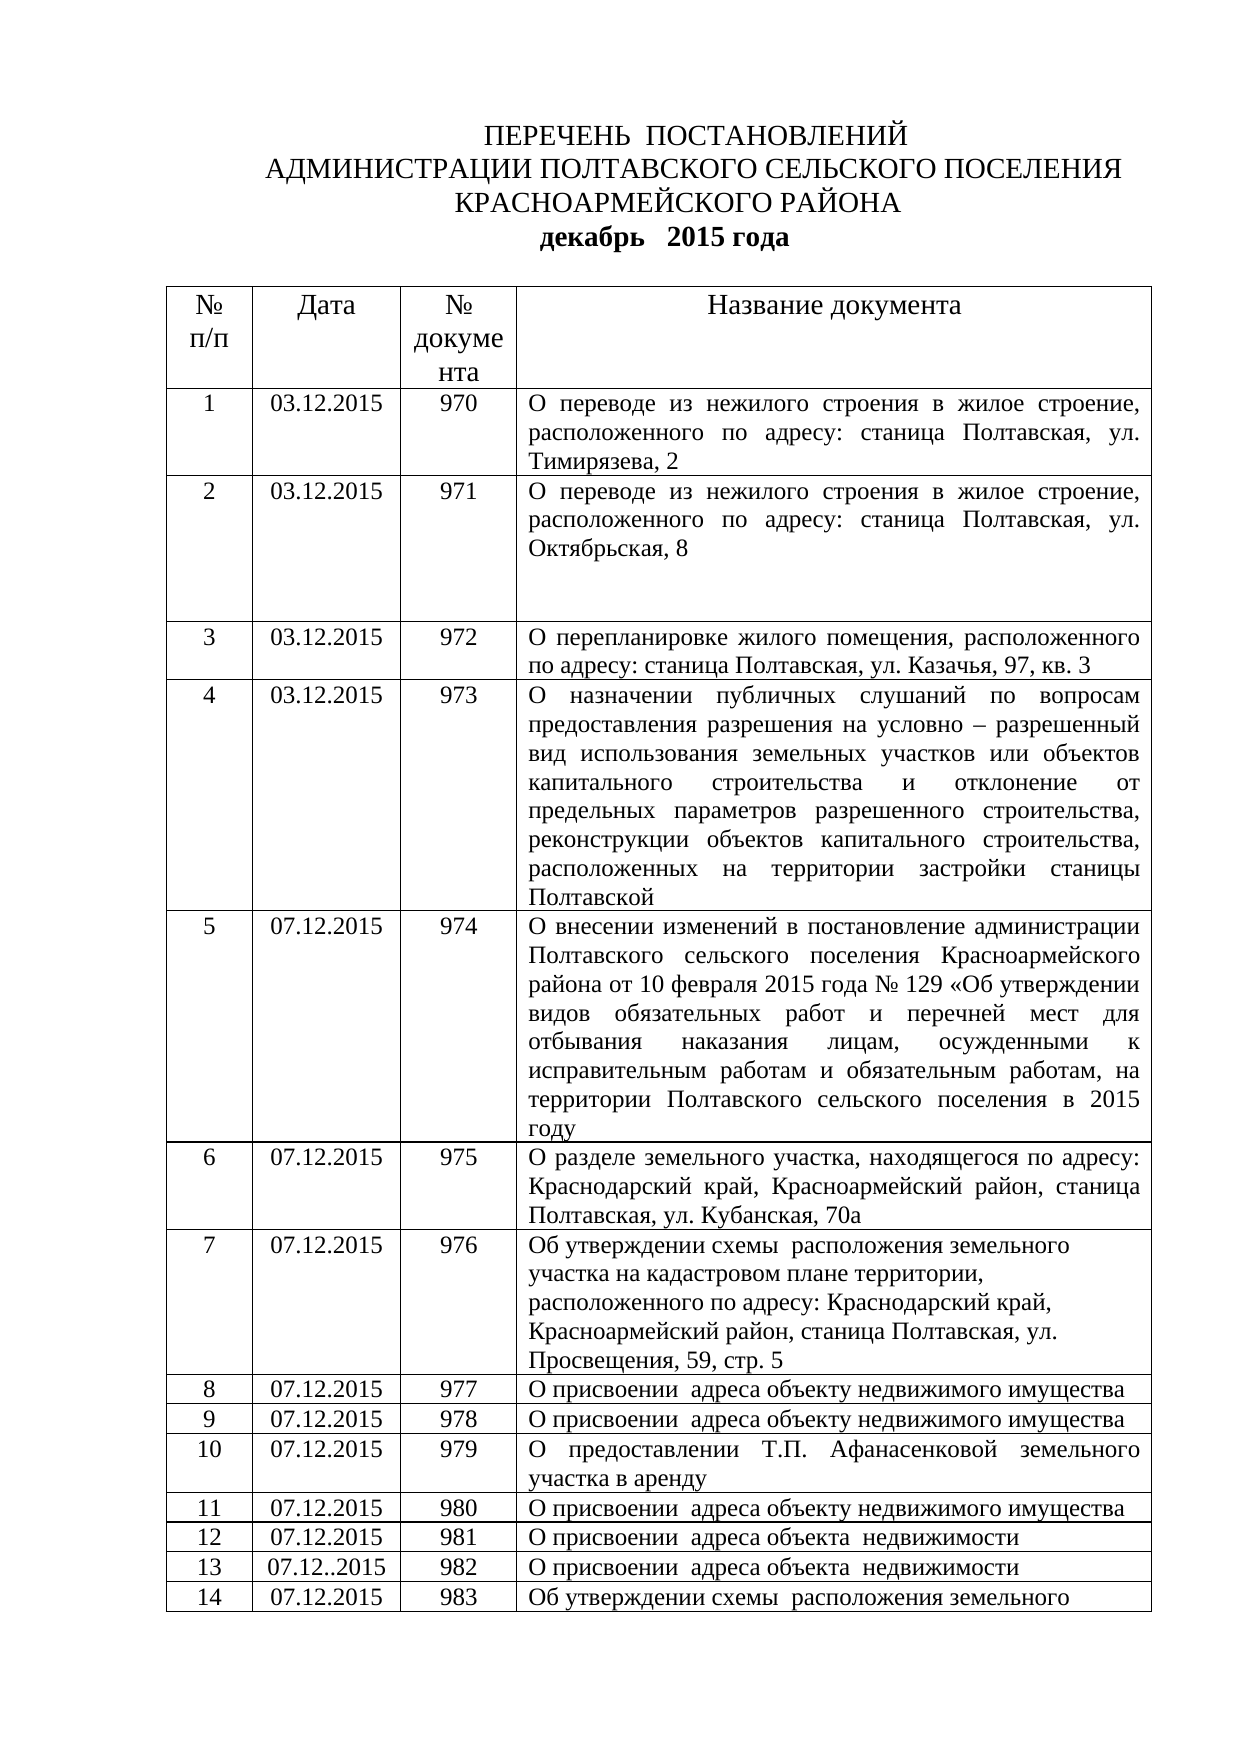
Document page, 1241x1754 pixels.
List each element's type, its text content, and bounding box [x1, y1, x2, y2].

table_cell 07.12.2015 [253, 1404, 400, 1433]
table_cell О присвоении адреса объекту недвижимого имущества [517, 1375, 1151, 1403]
table_cell О назначении публичных слушаний по вопросам предоставления разрешения на условно – разрешенный вид использования земельных участков или объектов капитального строительства и отклонение от предельных параметров разрешенного строительства, реконструкции объектов капитального строительства, расположенных на территории застройки станицы Полтавской [517, 680, 1151, 910]
table_header № документа [401, 287, 516, 387]
table_cell О разделе земельного участка, находящегося по адресу: Краснодарский край, Красноармейский район, станица Полтавская, ул. Кубанская, 70а [517, 1143, 1151, 1229]
table_cell 3 [167, 622, 252, 679]
table_cell 03.12.2015 [253, 680, 400, 910]
table_header Название документа [517, 287, 1151, 387]
table_cell О переводе из нежилого строения в жилое строение, расположенного по адресу: станица Полтавская, ул. Тимирязева, 2 [517, 389, 1151, 475]
table_cell Об утверждении схемы расположения земельного участка на кадастровом плане территории, расположенного по адресу: Краснодарский край, Красноармейский район, станица Полтавская, ул. Просвещения, 59, стр. 5 [517, 1230, 1151, 1373]
table_cell 2 [167, 476, 252, 621]
table_cell 03.12.2015 [253, 476, 400, 621]
table_cell 980 [401, 1493, 516, 1521]
table_cell 970 [401, 389, 516, 475]
table_cell 4 [167, 680, 252, 910]
table_cell 971 [401, 476, 516, 621]
table_cell 07.12..2015 [253, 1552, 400, 1581]
table_cell 982 [401, 1552, 516, 1581]
table_cell 03.12.2015 [253, 389, 400, 475]
table_header № п/п [167, 287, 252, 387]
table_cell 07.12.2015 [253, 1143, 400, 1229]
table_cell 7 [167, 1230, 252, 1373]
table_cell 07.12.2015 [253, 1523, 400, 1551]
table_cell О присвоении адреса объекту недвижимого имущества [517, 1493, 1151, 1521]
table_cell 5 [167, 911, 252, 1141]
table_cell 1 [167, 389, 252, 475]
table_cell 07.12.2015 [253, 1434, 400, 1492]
table_cell О присвоении адреса объекта недвижимости [517, 1523, 1151, 1551]
table_cell 973 [401, 680, 516, 910]
table_cell О присвоении адреса объекта недвижимости [517, 1552, 1151, 1581]
text КРАСНОАРМЕЙСКОГО РАЙОНА [177, 185, 1152, 219]
table_cell 07.12.2015 [253, 911, 400, 1141]
text ПЕРЕЧЕНЬ ПОСТАНОВЛЕНИЙ [177, 118, 1152, 152]
table_cell 981 [401, 1523, 516, 1551]
table_cell 976 [401, 1230, 516, 1373]
table_cell О присвоении адреса объекту недвижимого имущества [517, 1404, 1151, 1433]
table_cell 9 [167, 1404, 252, 1433]
table_cell 979 [401, 1434, 516, 1492]
table_cell 14 [167, 1582, 252, 1611]
table_cell 13 [167, 1552, 252, 1581]
table_cell 8 [167, 1375, 252, 1403]
table_cell О переводе из нежилого строения в жилое строение, расположенного по адресу: станица Полтавская, ул. Октябрьская, 8 [517, 476, 1151, 621]
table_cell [517, 1582, 1151, 1611]
table_cell 977 [401, 1375, 516, 1403]
table_cell 03.12.2015 [253, 622, 400, 679]
table_cell 975 [401, 1143, 516, 1229]
table_cell 07.12.2015 [253, 1493, 400, 1521]
table_cell 07.12.2015 [253, 1230, 400, 1373]
table_cell 6 [167, 1143, 252, 1229]
table_cell 12 [167, 1523, 252, 1551]
text АДМИНИСТРАЦИИ ПОЛТАВСКОГО СЕЛЬСКОГО ПОСЕЛЕНИЯ [177, 152, 1152, 185]
table_cell 07.12.2015 [253, 1582, 400, 1611]
table_cell 974 [401, 911, 516, 1141]
table_cell О предоставлении Т.П. Афанасенковой земельного участка в аренду [517, 1434, 1151, 1492]
table_header Дата [253, 287, 400, 387]
text декабрь 2015 года [177, 219, 1152, 252]
table_cell 10 [167, 1434, 252, 1492]
table_cell 11 [167, 1493, 252, 1521]
table_cell 978 [401, 1404, 516, 1433]
table_cell 07.12.2015 [253, 1375, 400, 1403]
table_cell О внесении изменений в постановление администрации Полтавского сельского поселения Красноармейского района от 10 февраля 2015 года № 129 «Об утверждении видов обязательных работ и перечней мест для отбывания наказания лицам, осужденными к исправительным работам и обязательным работам, на территории Полтавского сельского поселения в 2015 году [517, 911, 1151, 1141]
table_cell 972 [401, 622, 516, 679]
table_cell О перепланировке жилого помещения, расположенного по адресу: станица Полтавская, ул. Казачья, 97, кв. 3 [517, 622, 1151, 679]
table_cell 983 [401, 1582, 516, 1611]
